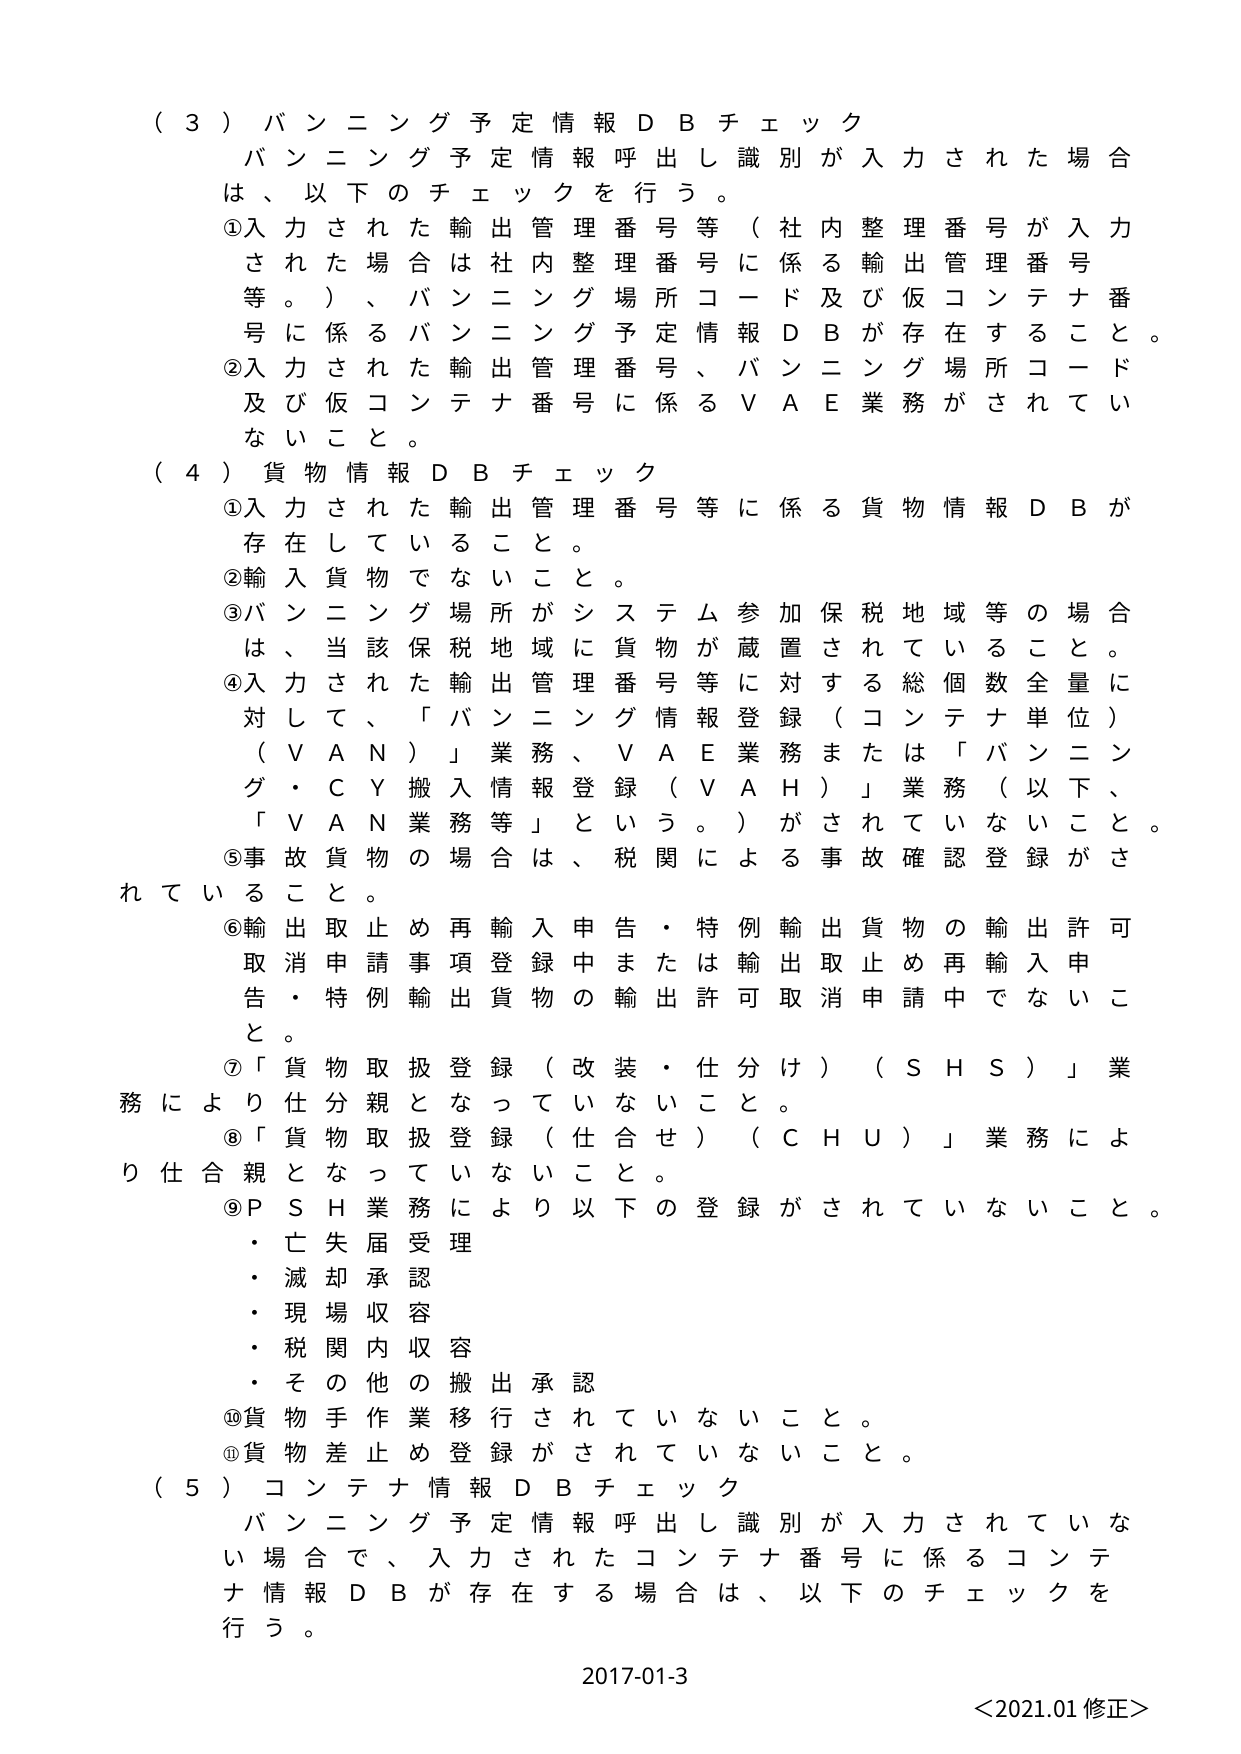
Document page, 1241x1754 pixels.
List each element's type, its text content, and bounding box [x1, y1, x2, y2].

text ⑩貨物手作業移行されていないこと。 [119, 1399, 1150, 1434]
text ③バンニング場所がシステム参加保税地域等の場合は、当該保税地域に貨物が蔵置されていること。 [202, 594, 1150, 664]
text ①入力された輸出管理番号等に係る貨物情報ＤＢが存在していること。 [202, 489, 1150, 559]
text ⑪貨物差止め登録がされていないこと。 [119, 1434, 1150, 1469]
text （５）コンテナ情報ＤＢチェック [119, 1469, 1150, 1504]
text ・現場収容 [119, 1294, 1150, 1329]
text （３）バンニング予定情報ＤＢチェック [119, 104, 1150, 139]
text ・亡失届受理 [119, 1224, 1150, 1259]
text ・滅却承認 [119, 1259, 1150, 1294]
text ⑨ＰＳＨ業務により以下の登録がされていないこと。 [119, 1189, 1150, 1224]
text ⑤事故貨物の場合は、税関による事故確認登録がされていること。 [119, 839, 1150, 909]
text ・税関内収容 [119, 1329, 1150, 1364]
text （４）貨物情報ＤＢチェック [119, 454, 1150, 489]
text ⑦「貨物取扱登録（改装・仕分け）（ＳＨＳ）」業務により仕分親となっていないこと。 [119, 1049, 1150, 1119]
text ・その他の搬出承認 [119, 1364, 1150, 1399]
text バンニング予定情報呼出し識別が入力されていない場合で、入力されたコンテナ番号に係るコンテナ情報ＤＢが存在する場合は、以下のチェックを行う。 [202, 1504, 1150, 1644]
text ①入力された輸出管理番号等（社内整理番号が入力された場合は社内整理番号に係る輸出管理番号等。）、バンニング場所コード及び仮コンテナ番号に係るバンニング予定情報ＤＢが存在すること。 [202, 209, 1150, 349]
text ⑧「貨物取扱登録（仕合せ）（ＣＨＵ）」業務により仕合親となっていないこと。 [119, 1119, 1150, 1189]
text ②輸入貨物でないこと。 [119, 559, 1150, 594]
text ②入力された輸出管理番号、バンニング場所コード及び仮コンテナ番号に係るＶＡＥ業務がされていないこと。 [202, 349, 1150, 454]
text ⑥輸出取止め再輸入申告・特例輸出貨物の輸出許可取消申請事項登録中または輸出取止め再輸入申告・特例輸出貨物の輸出許可取消申請中でないこと。 [202, 909, 1150, 1049]
text ④入力された輸出管理番号等に対する総個数全量に対して、「バンニング情報登録（コンテナ単位）（ＶＡＮ）」業務、ＶＡＥ業務または「バンニング・ＣＹ搬入情報登録（ＶＡＨ）」業務（以下、「ＶＡＮ業務等」という。）がされていないこと。 [202, 664, 1150, 839]
text バンニング予定情報呼出し識別が入力された場合は、以下のチェックを行う。 [202, 139, 1150, 209]
